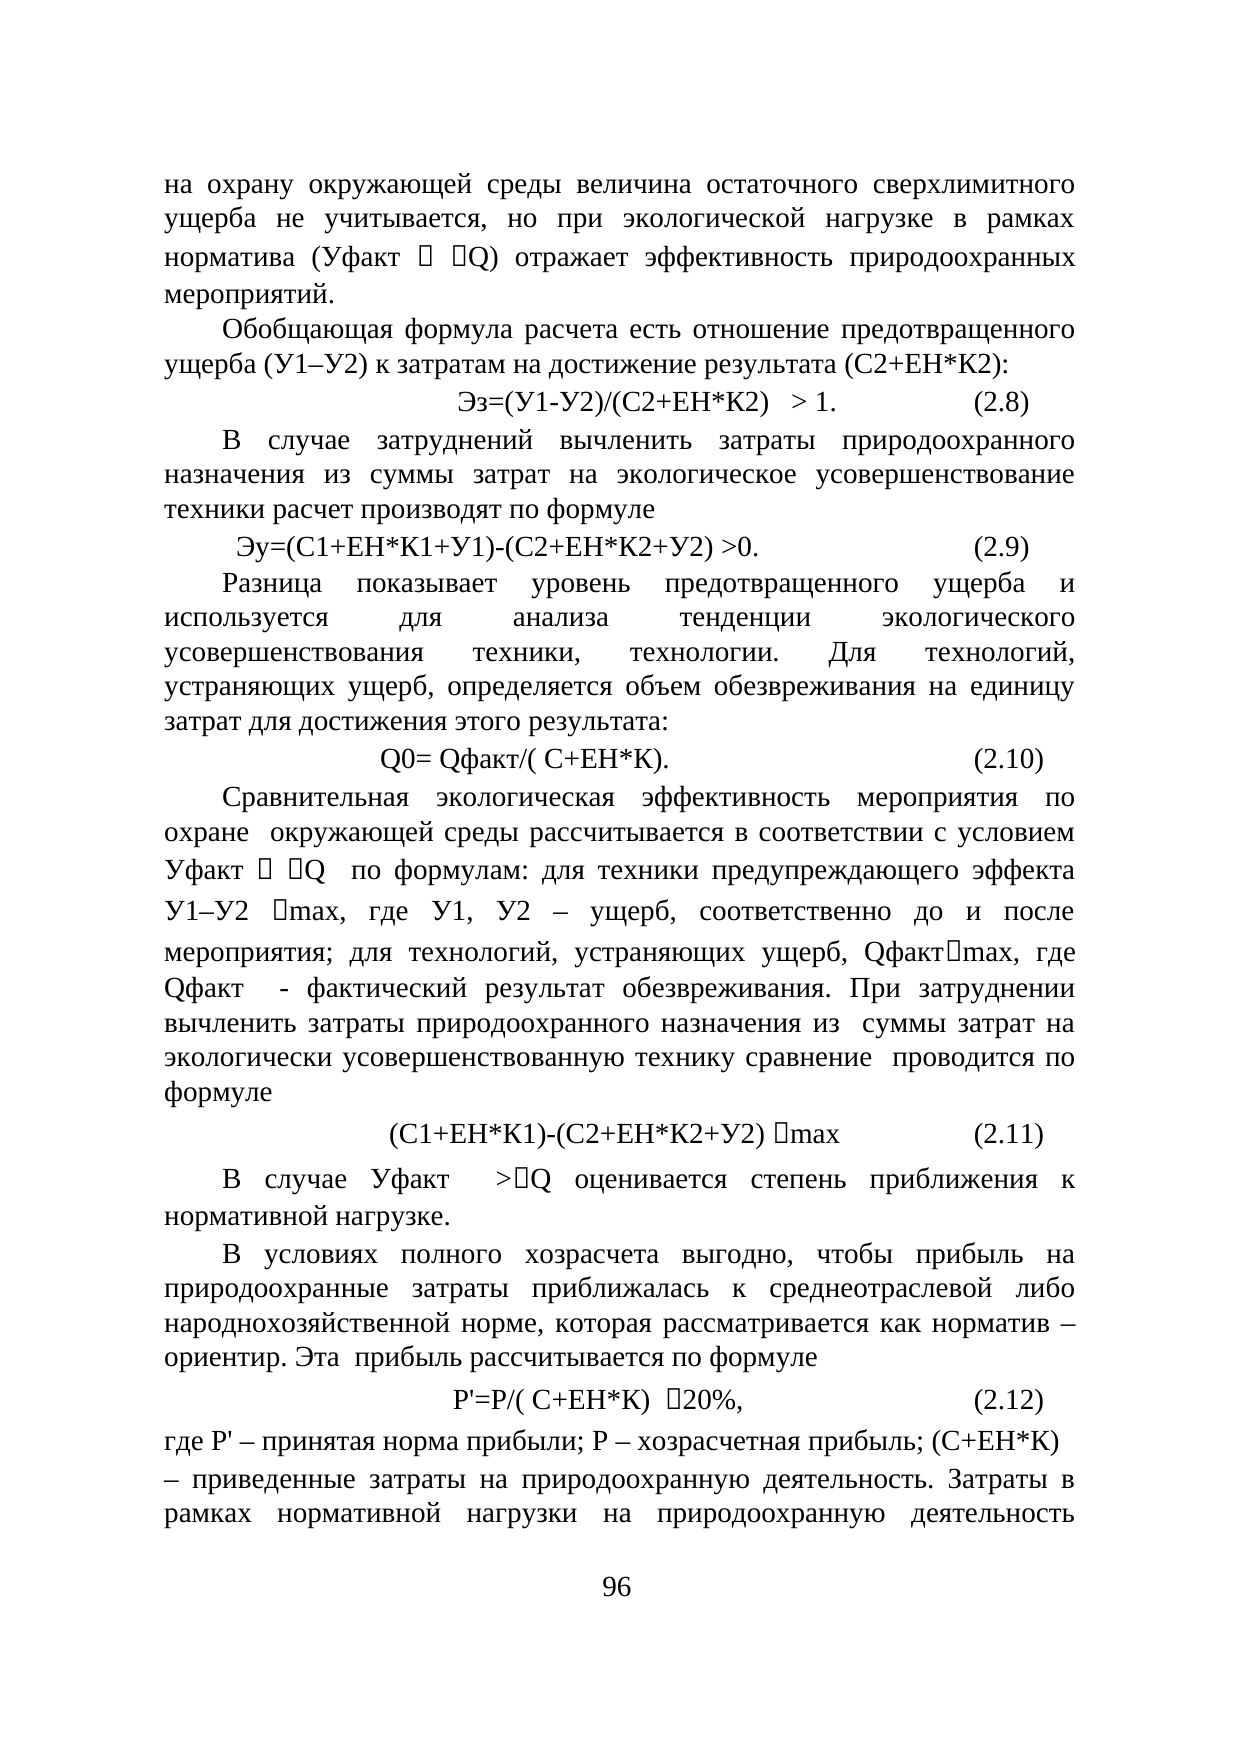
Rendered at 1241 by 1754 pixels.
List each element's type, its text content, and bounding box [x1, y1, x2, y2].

text Эу=(С1+ЕН*К1+У1)-(С2+ЕН*К2+У2) >0. (2.9) [166, 529, 1110, 563]
text Обобщающая формула расчета есть отношение предотвращенного ущерба (У1–У2) к затратам на достижение результата (С2+ЕН*К2): [164, 311, 1076, 379]
text (С1+ЕН*К1)-(С2+ЕН*К2+У2) max (2.11) [166, 1112, 1110, 1152]
text В случае затруднений вычленить затраты природоохранного назначения из суммы затрат на экологическое усовершенствование техники расчет производят по формуле [164, 422, 1076, 524]
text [164, 1461, 1076, 1529]
text Эз=(У1-У2)/(C2+ЕН*К2) > 1. (2.8) [166, 384, 1110, 418]
text В случае Уфакт >Q оценивается степень приближения к нормативной нагрузке. [164, 1157, 1076, 1231]
text Разница показывает уровень предотвращенного ущерба и используется для анализа тенденции экологического усовершенствования техники, технологии. Для технологий, устраняющих ущерб, определяется объем обезвреживания на единицу затрат для достижения этого результата: [164, 565, 1076, 736]
text P'=P/( С+ЕН*К) 20%, (2.12) [166, 1378, 1110, 1418]
text Q0= Qфакт/( С+ЕН*К). (2.10) [166, 741, 1110, 775]
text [164, 166, 1076, 309]
text Сравнительная экологическая эффективность мероприятия по охране окружающей среды рассчитывается в соответствии с условием Уфакт  Q по формулам: для техники предупреждающего эффекта У1–У2 max, где У1, У2 – ущерб, соответственно до и после мероприятия; для технологий, устраняющих ущерб, Qфактmax, где Qфакт - фактический результат обезвреживания. При затруднении вычленить затраты природоохранного назначения из суммы затрат на экологически усовершенствованную технику сравнение проводится по формуле [164, 779, 1076, 1108]
text В условиях полного хозрасчета выгодно, чтобы прибыль на природоохранные затраты приближалась к среднеотраслевой либо народнохозяйственной норме, которая рассматривается как норматив – ориентир. Эта прибыль рассчитывается по формуле [164, 1236, 1076, 1373]
text где Р' – принятая норма прибыли; Р – хозрасчетная прибыль; (С+ЕН*К) [164, 1423, 1076, 1456]
